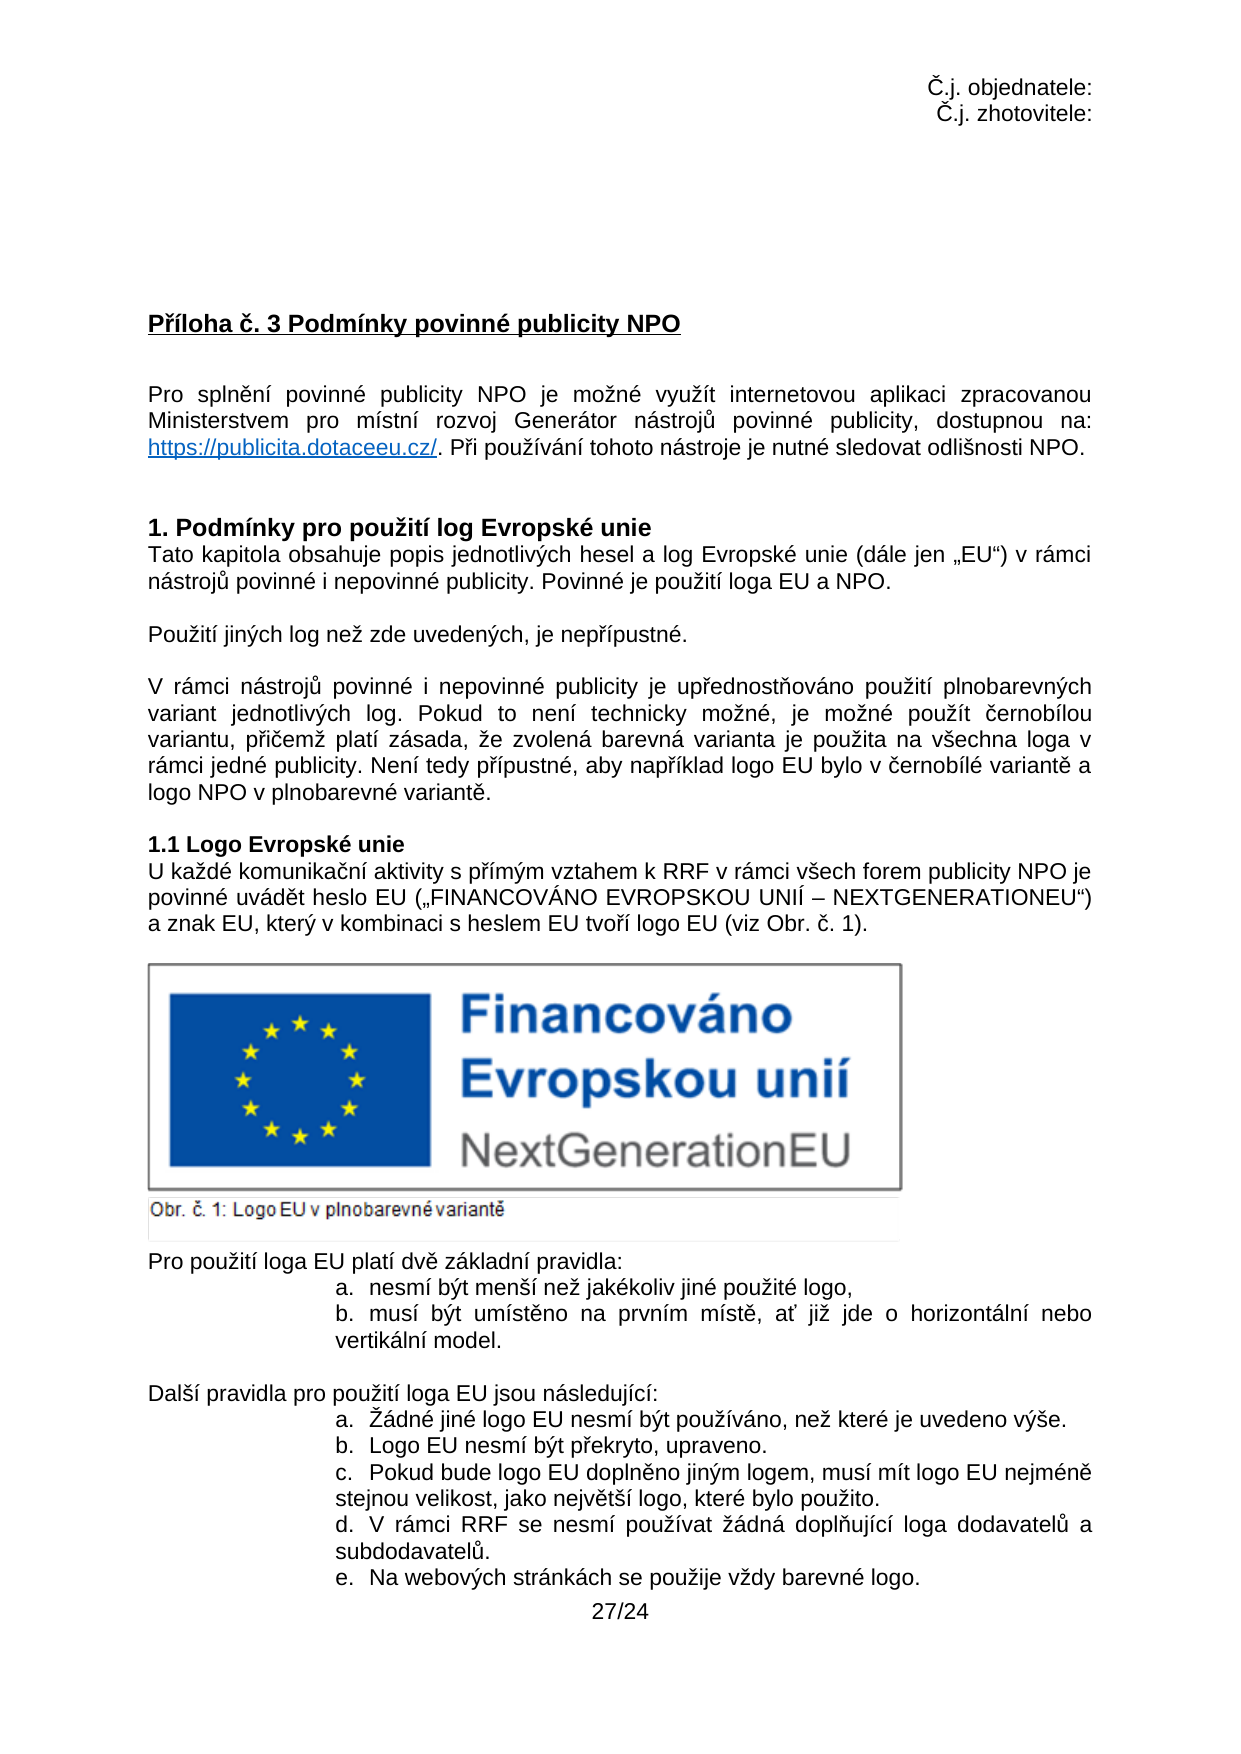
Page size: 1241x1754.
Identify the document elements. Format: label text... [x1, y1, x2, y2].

text Další pravidla pro použití loga EU jsou následující: [148, 1379, 1093, 1406]
list musí být umístěno na prvním místě, ať již jde o horizontální nebo vertikální model. [335, 1300, 1093, 1353]
text 1. Podmínky pro použití log Evropské unie [148, 513, 1093, 541]
text Pro splnění povinné publicity NPO je možné využít internetovou aplikaci zpracovanou Ministerstvem pro místní rozvoj Generátor nástrojů povinné publicity, dostupnou na: https://publicita.dotaceeu.cz/. Při používání tohoto nástroje je nutné sledovat odlišnosti NPO. [148, 381, 1093, 460]
list nesmí být menší než jakékoliv jiné použité logo, [335, 1274, 1093, 1300]
text U každé komunikační aktivity s přímým vztahem k RRF v rámci všech forem publicity NPO je povinné uvádět heslo EU („FINANCOVÁNO EVROPSKOU UNIÍ – NEXTGENERATIONEU“) a znak EU, který v kombinaci s heslem EU tvoří logo EU (viz Obr. č. 1). [148, 858, 1093, 937]
text Příloha č. 3 Podmínky povinné publicity NPO [148, 309, 1093, 338]
list Na webových stránkách se použije vždy barevné logo. [335, 1564, 1093, 1590]
list Logo EU nesmí být překryto, upraveno. [335, 1432, 1093, 1458]
picture [147, 963, 906, 1243]
text Tato kapitola obsahuje popis jednotlivých hesel a log Evropské unie (dále jen „EU“) v rámci nástrojů povinné i nepovinné publicity. Povinné je použití loga EU a NPO. [148, 541, 1093, 594]
list Žádné jiné logo EU nesmí být používáno, než které je uvedeno výše. [335, 1406, 1093, 1432]
text V rámci nástrojů povinné i nepovinné publicity je upřednostňováno použití plnobarevných variant jednotlivých log. Pokud to není technicky možné, je možné použít černobílou variantu, přičemž platí zásada, že zvolená barevná varianta je použita na všechna loga v rámci jedné publicity. Není tedy přípustné, aby například logo EU bylo v černobílé variantě a logo NPO v plnobarevné variantě. [148, 673, 1093, 805]
text Pro použití loga EU platí dvě základní pravidla: [148, 1248, 1093, 1274]
list V rámci RRF se nesmí používat žádná doplňující loga dodavatelů a subdodavatelů. [335, 1511, 1093, 1564]
list Pokud bude logo EU doplněno jiným logem, musí mít logo EU nejméně stejnou velikost, jako největší logo, které bylo použito. [335, 1458, 1093, 1511]
text Použití jiných log než zde uvedených, je nepřípustné. [148, 621, 1093, 647]
text 1.1 Logo Evropské unie [148, 831, 1093, 858]
